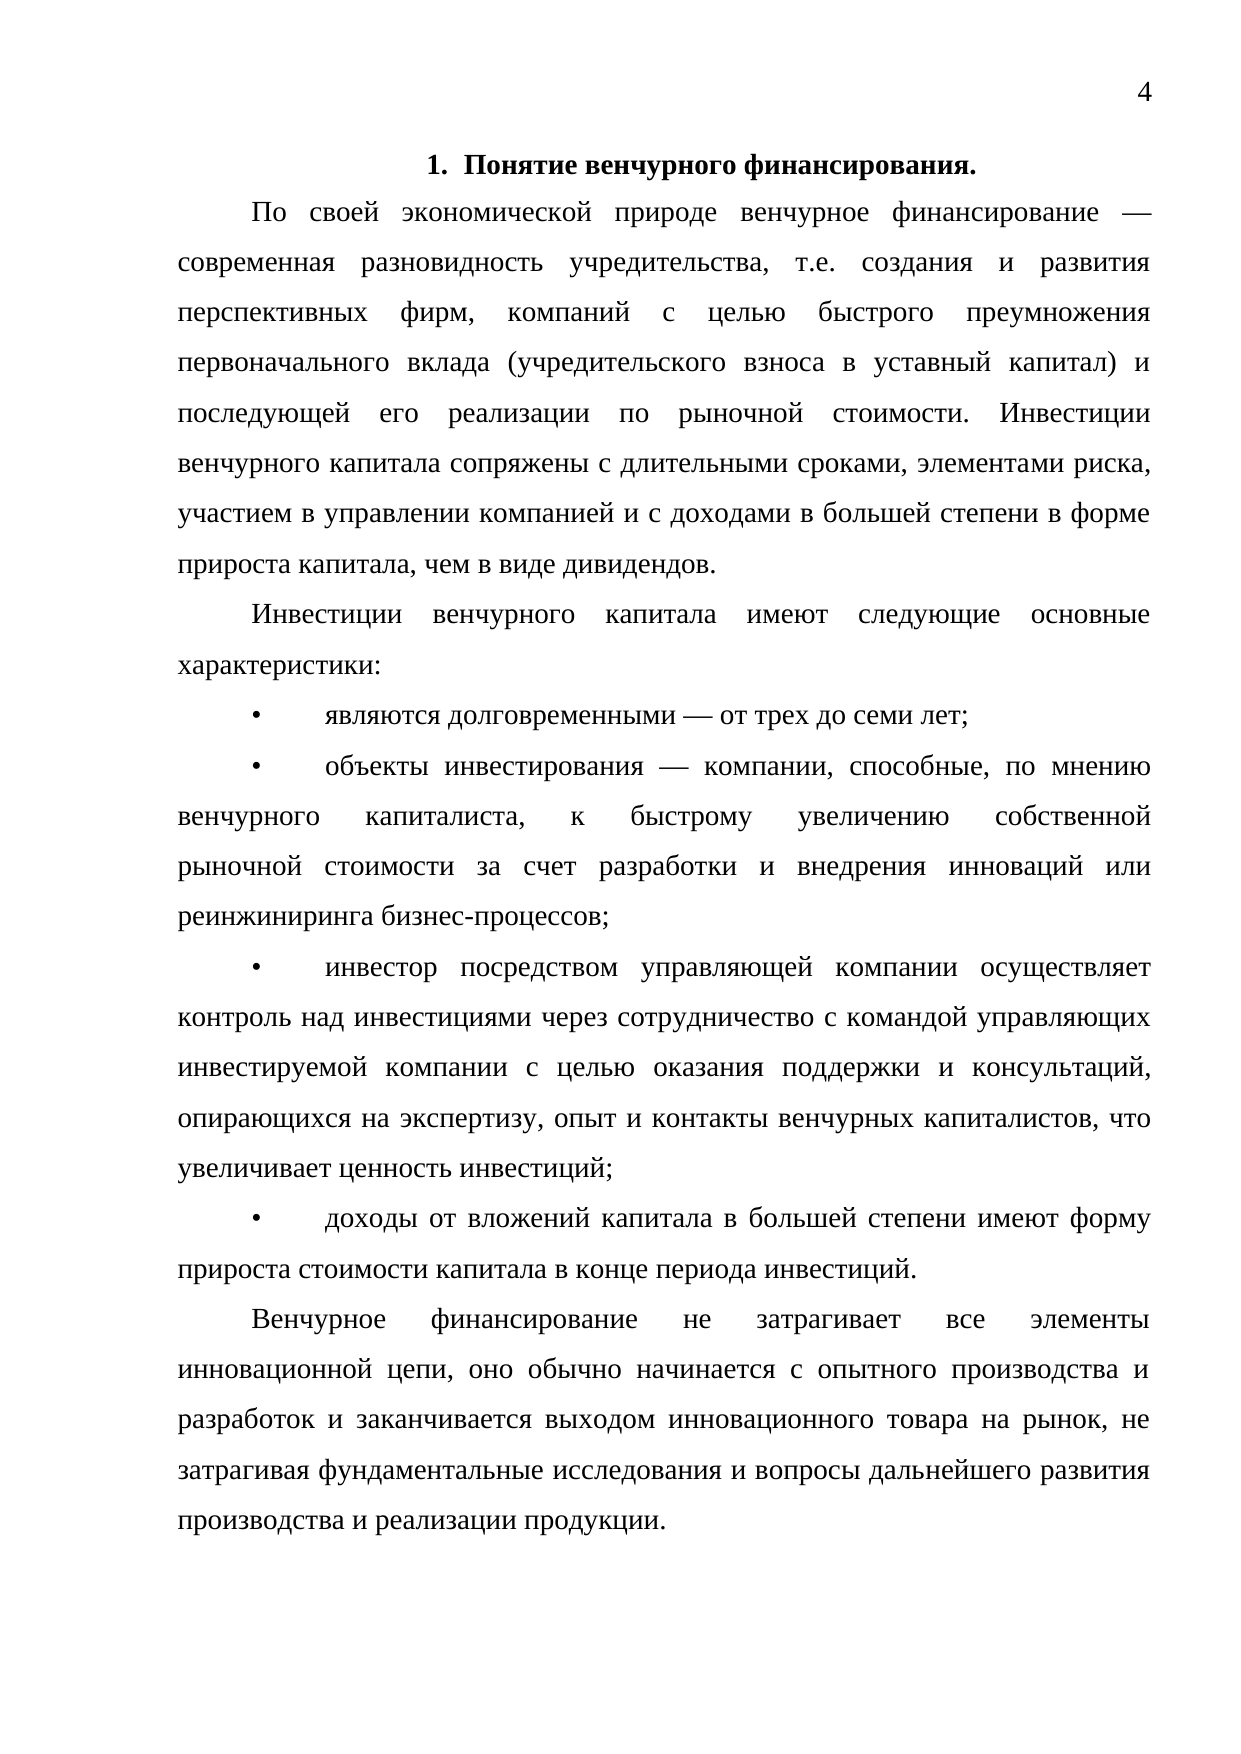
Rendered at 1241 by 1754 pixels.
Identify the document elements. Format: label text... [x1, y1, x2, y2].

text Венчурное финансирование не затрагивает все элементы инновационной цепи, оно обычно начинается с опытного производства и разработок и заканчивается выходом инновационного товара на рынок, не затрагивая фундаментальные исследования и вопросы дальнейшего развития производства и реализации продукции. [177, 1301, 1150, 1536]
text Инвестиции венчурного капитала имеют следующие основные характеристики: [177, 597, 1151, 681]
list объекты инвестирования — компании, способные, по мнению венчурного капиталиста, к быстрому увеличению собственной рыночной стоимости за счет разработки и внедрения инноваций или реинжиниринга бизнес-процессов; [177, 748, 1152, 932]
list инвестор посредством управляющей компании осуществляет контроль над инвестициями через сотрудничество с командой управляющих инвестируемой компании с целью оказания поддержки и консультаций, опирающихся на экспертизу, опыт и контакты венчурных капиталистов, что увеличивает ценность инвестиций; [177, 949, 1152, 1184]
list являются долговременными — от трех до семи лет; [177, 697, 1152, 731]
text По своей экономической природе венчурное финансирование — современная разновидность учредительства, т.е. создания и развития перспективных фирм, компаний с целью быстрого преумножения первоначального вклада (учредительского взноса в уставный капитал) и последующей его реализации по рыночной стоимости. Инвестиции венчурного капитала сопряжены с длительными сроками, элементами риска, участием в управлении компанией и с доходами в большей степени в форме прироста капитала, чем в виде дивидендов. [177, 194, 1151, 579]
list доходы от вложений капитала в большей степени имеют форму прироста стоимости капитала в конце периода инвестиций. [177, 1200, 1152, 1284]
subtitle Понятие венчурного финансирования. [251, 147, 1152, 181]
